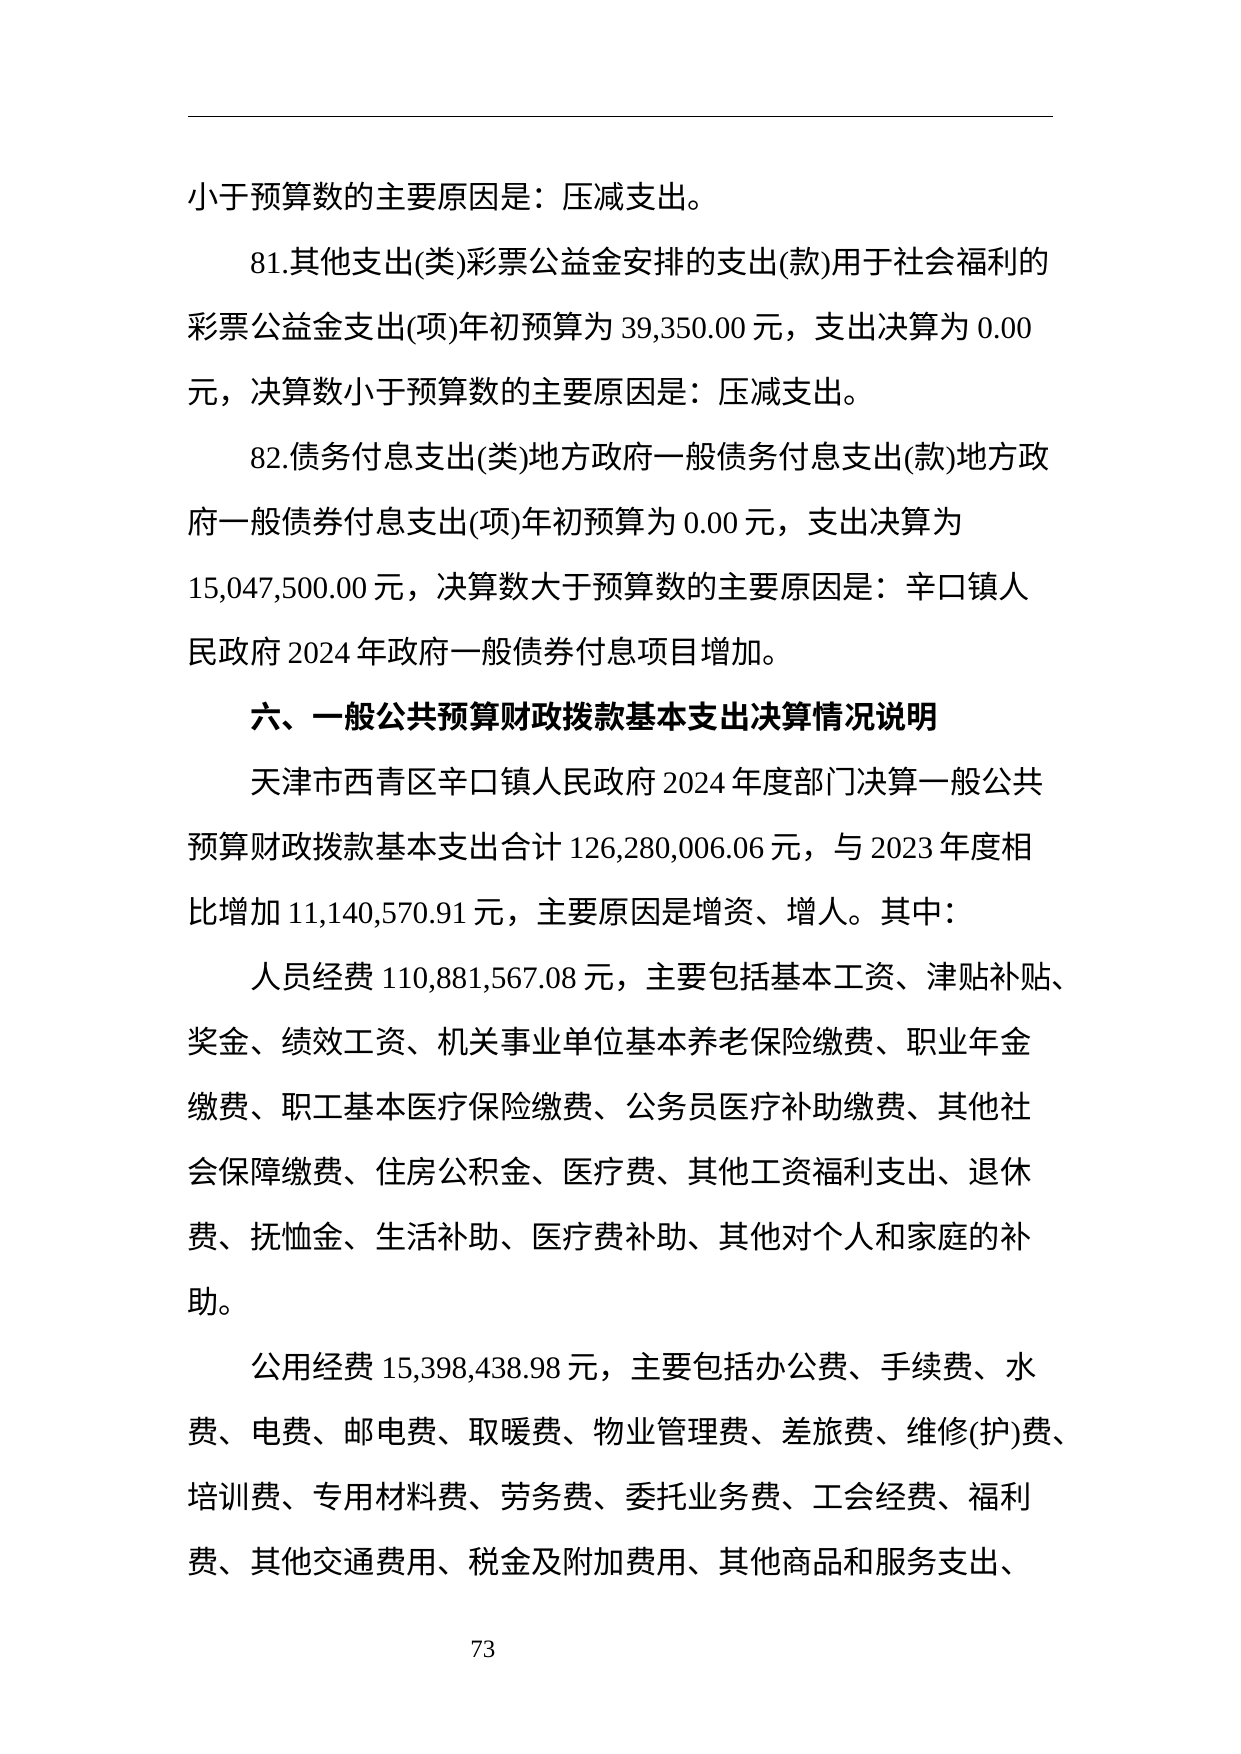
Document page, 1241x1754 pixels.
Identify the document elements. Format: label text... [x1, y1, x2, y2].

subtitle 六、一般公共预算财政拨款基本支出决算情况说明 [187, 682, 1053, 747]
text 82.债务付息支出(类)地方政府一般债务付息支出(款)地方政府一般债券付息支出(项)年初预算为0.00元，支出决算为15,047,500.00元，决算数大于预算数的主要原因是：辛口镇人民政府2024年政府一般债券付息项目增加。 [187, 422, 1053, 682]
text 人员经费110,881,567.08元，主要包括基本工资、津贴补贴、奖金、绩效工资、机关事业单位基本养老保险缴费、职业年金缴费、职工基本医疗保险缴费、公务员医疗补助缴费、其他社会保障缴费、住房公积金、医疗费、其他工资福利支出、退休费、抚恤金、生活补助、医疗费补助、其他对个人和家庭的补助。 [187, 942, 1053, 1332]
text 81.其他支出(类)彩票公益金安排的支出(款)用于社会福利的彩票公益金支出(项)年初预算为39,350.00元，支出决算为0.00元，决算数小于预算数的主要原因是：压减支出。 [187, 227, 1053, 422]
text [187, 162, 1053, 227]
text 天津市西青区辛口镇人民政府2024年度部门决算一般公共预算财政拨款基本支出合计126,280,006.06元，与2023年度相比增加11,140,570.91元，主要原因是增资、增人。其中： [187, 747, 1053, 942]
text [187, 1332, 1053, 1592]
